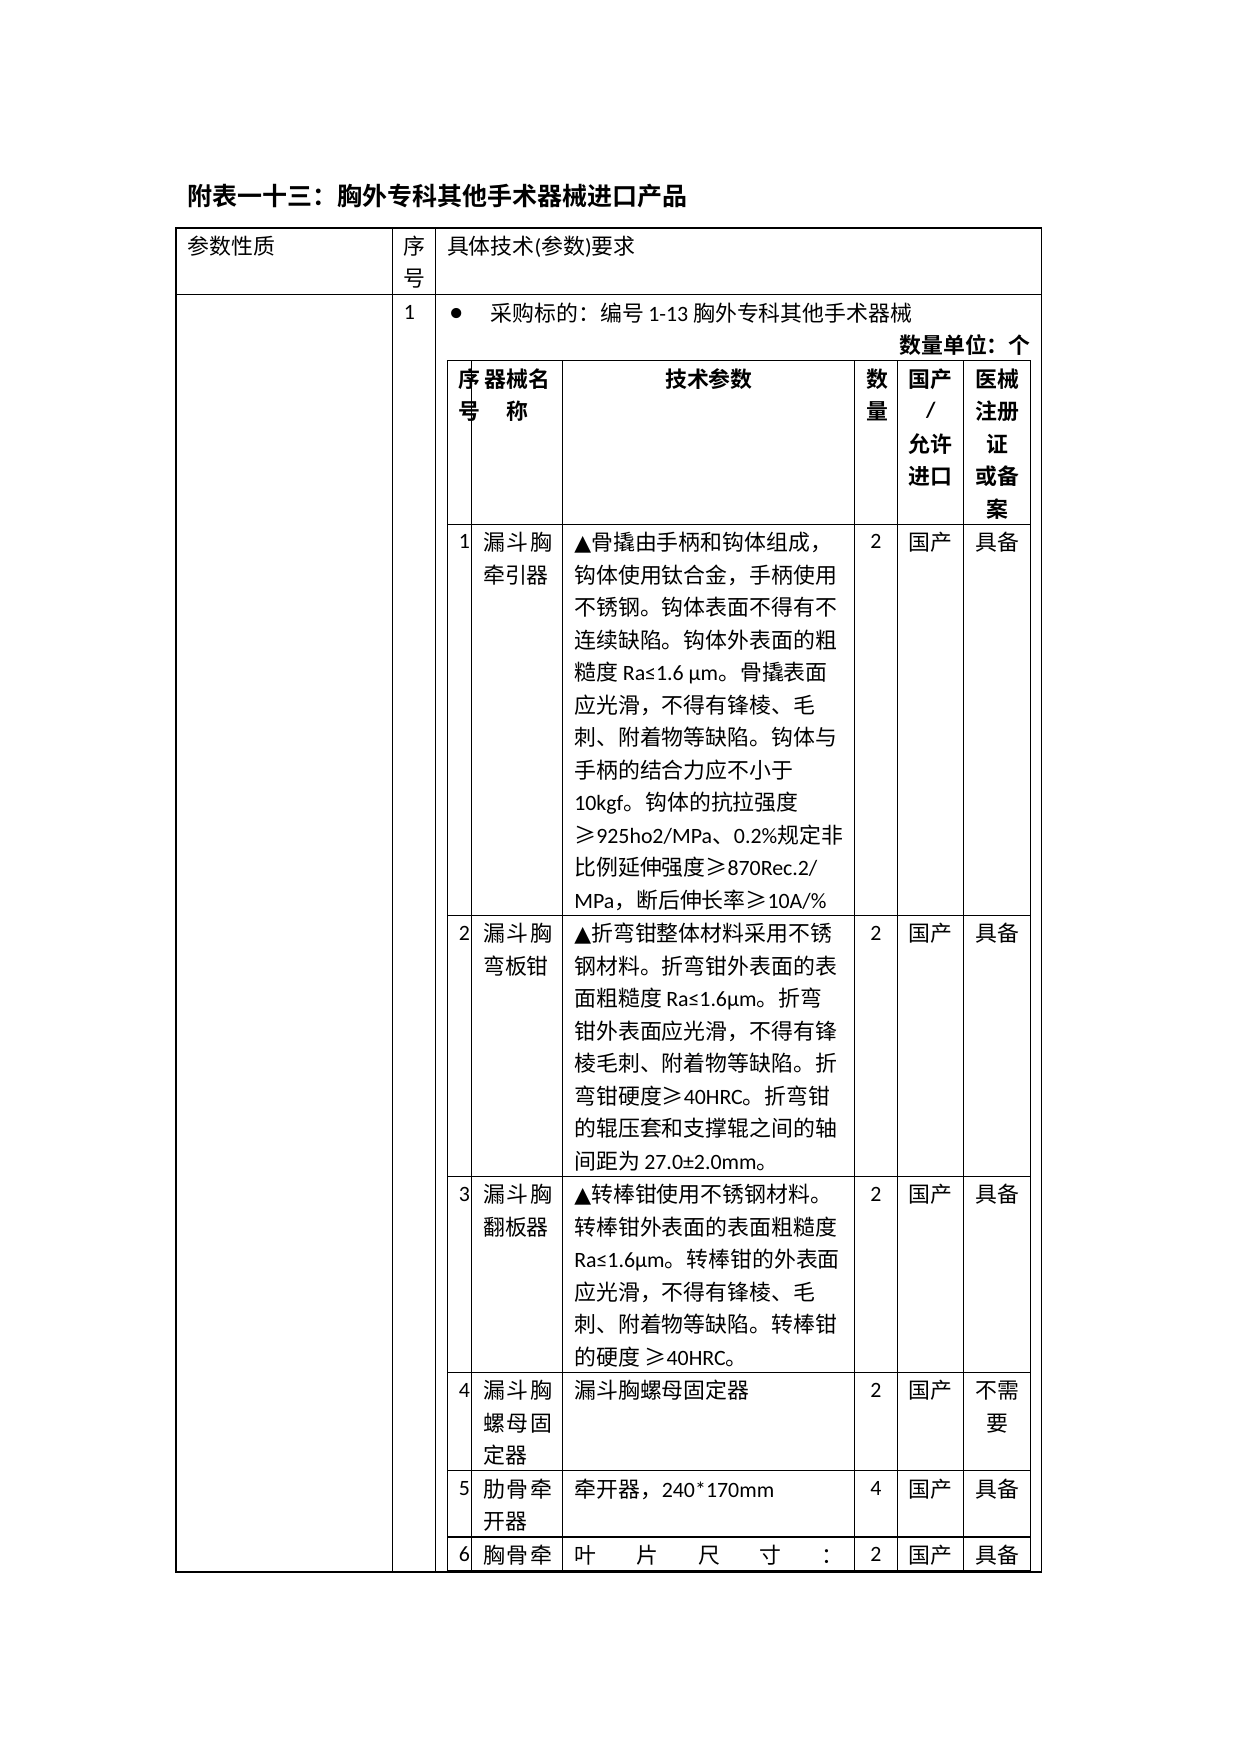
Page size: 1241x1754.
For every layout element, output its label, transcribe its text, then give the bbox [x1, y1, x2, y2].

table_header 具体技术(参数)要求 [436, 229, 1041, 293]
table_header 序号 [393, 229, 435, 293]
table_cell 采购标的：编号1-13 胸外专科其他手术器械 数量单位：个 注：以上手术器械的材料均为不锈钢或医用高分子材料。 [436, 295, 1041, 1571]
table_cell [177, 295, 392, 1571]
table_cell 1 [393, 295, 435, 1571]
table_header 参数性质 [177, 229, 392, 293]
text 附表一十三：胸外专科其他手术器械进口产品 [187, 162, 1053, 227]
